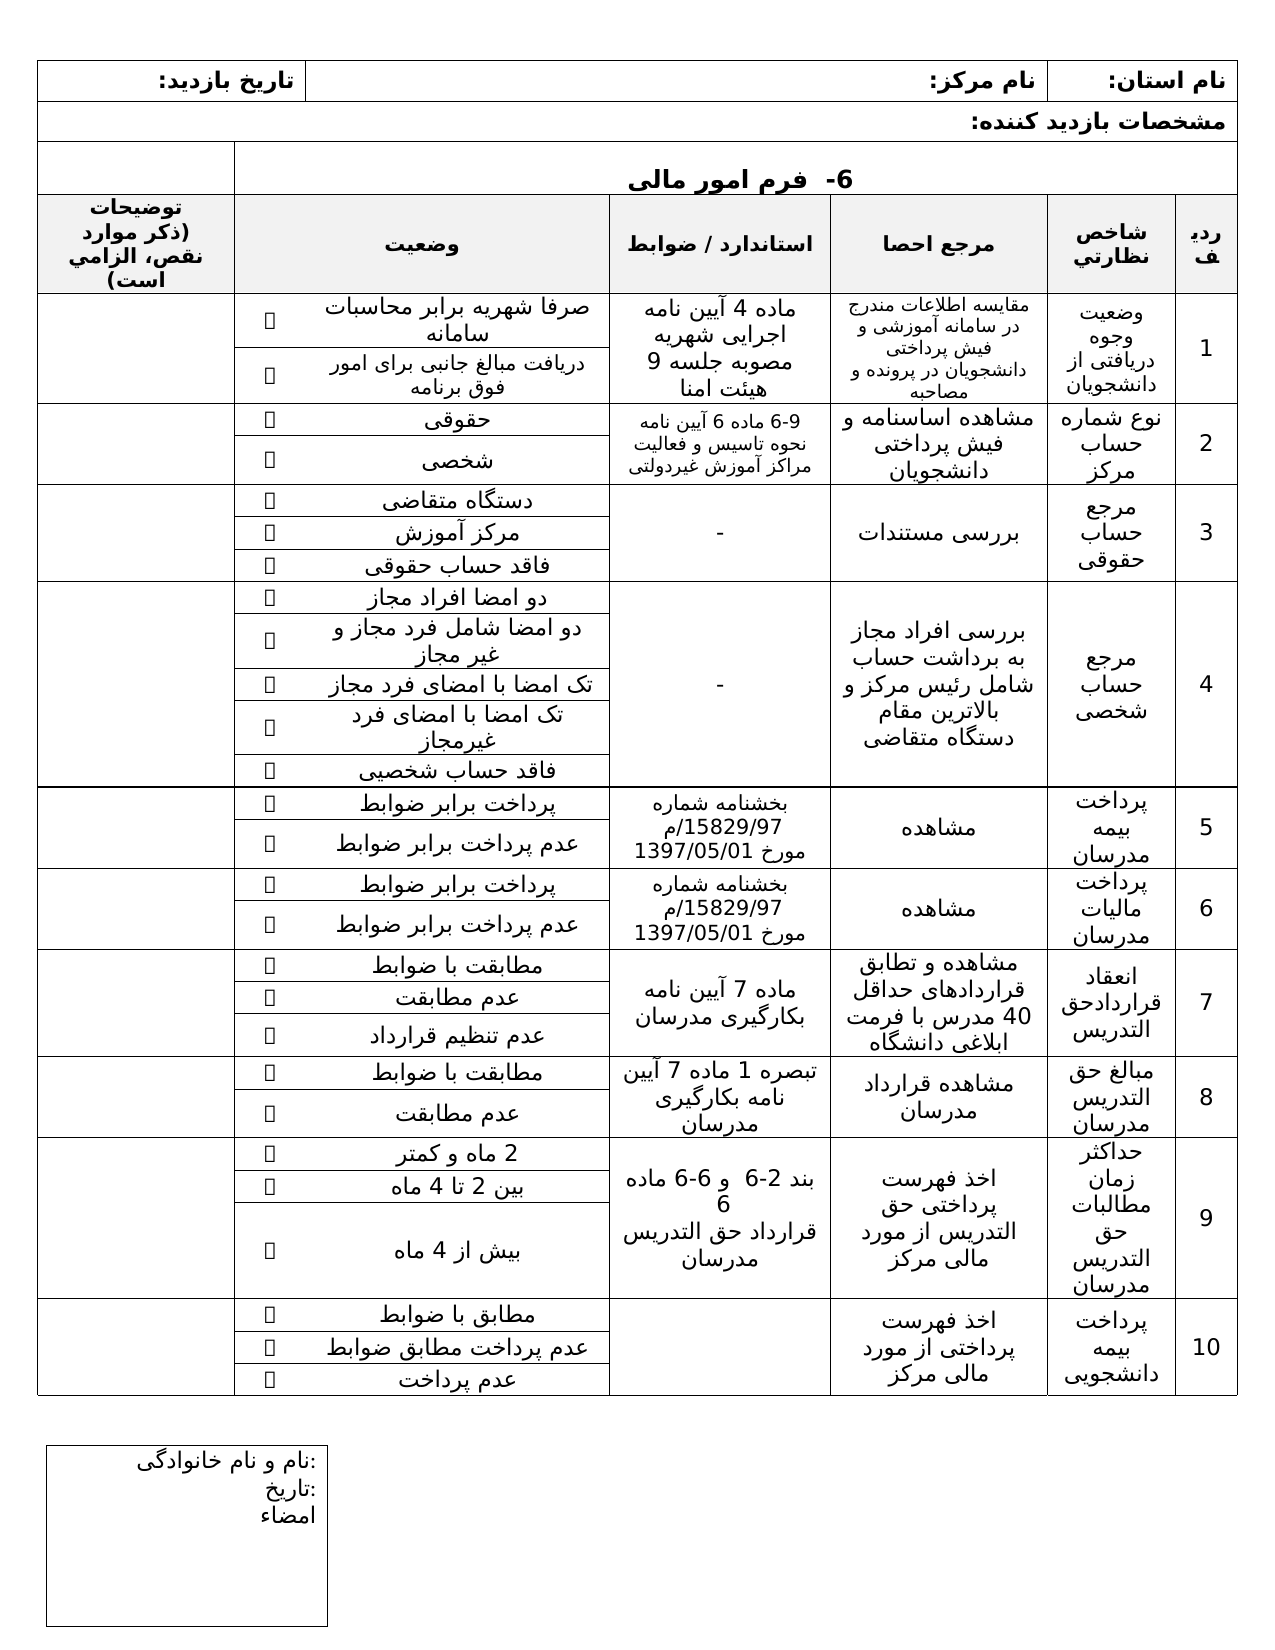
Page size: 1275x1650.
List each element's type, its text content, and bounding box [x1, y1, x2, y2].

table_cell دو امضا شامل فرد مجاز و غیر مجاز [306, 614, 609, 667]
table_cell  [235, 1138, 306, 1169]
table_cell مرکز آموزش [306, 517, 609, 548]
table_cell پرداخت برابر ضوابط [306, 869, 609, 900]
table_cell اخذ فهرست پرداختی حق التدریس از مورد مالی مرکز [831, 1138, 1047, 1298]
table_cell  [235, 1090, 306, 1137]
table_cell مشاهده قرارداد مدرسان [831, 1057, 1047, 1137]
table_cell مرجع احصا [831, 195, 1047, 292]
table_cell [38, 485, 234, 581]
table_cell عدم مطابقت [306, 1090, 609, 1137]
table_cell [38, 404, 234, 484]
table_cell مبالغ حق التدریس مدرسان [1048, 1057, 1175, 1137]
table_cell  [235, 982, 306, 1013]
table_cell [38, 142, 234, 194]
table_cell  [235, 582, 306, 613]
table_cell - [610, 485, 830, 581]
table_cell عدم تنظیم قرارداد [306, 1014, 609, 1056]
table_cell 3 [1176, 485, 1237, 581]
table_cell - [610, 582, 830, 786]
table_cell 10 [1176, 1299, 1237, 1395]
table_cell  [235, 1364, 306, 1395]
table_cell  [235, 701, 306, 754]
table_cell شخصی [306, 436, 609, 484]
table_cell فاقد حساب حقوقی [306, 550, 609, 581]
table_cell تبصره 1 ماده 7 آیین نامه بکارگیری مدرسان [610, 1057, 830, 1137]
table_cell وضعيت [235, 195, 609, 292]
table_cell عدم پرداخت [306, 1364, 609, 1395]
table_header تاریخ بازدید: [38, 61, 305, 101]
table_cell  [235, 950, 306, 981]
table_cell دستگاه متقاضی [306, 485, 609, 516]
table_cell مشاهده [831, 788, 1047, 867]
table_cell بررسی مستندات [831, 485, 1047, 581]
table_cell [610, 1299, 830, 1395]
table_cell وضعیت وجوه دریافتی از دانشجویان [1048, 294, 1175, 403]
table_cell  [235, 1332, 306, 1363]
table_cell 6-9 ماده 6 آیین نامه نحوه تاسیس و فعالیت مراکز آموزش غیردولتی [610, 404, 830, 484]
table_cell عدم پرداخت برابر ضوابط [306, 901, 609, 948]
table_cell مرجع حساب حقوقی [1048, 485, 1175, 581]
table_header نام استان: [1048, 61, 1237, 101]
table_cell  [235, 517, 306, 548]
table_cell ماده 4 آیین نامه اجرایی شهریه مصوبه جلسه 9 هیئت امنا [610, 294, 830, 403]
table_cell 2 [1176, 404, 1237, 484]
table_cell  [235, 788, 306, 819]
table_cell 1 [1176, 294, 1237, 403]
table_header نام مرکز: [306, 61, 1047, 101]
table_cell 6 [1176, 869, 1237, 948]
table_cell بخشنامه شماره 15829/97/م مورخ 1397/05/01 [610, 788, 830, 867]
table_cell مطابق با ضوابط [306, 1299, 609, 1331]
table_cell  [235, 1057, 306, 1088]
table_cell  [235, 550, 306, 581]
table_cell حقوقی [306, 404, 609, 435]
table_cell 9 [1176, 1138, 1237, 1298]
table_cell  [235, 820, 306, 867]
table_cell عدم پرداخت برابر ضوابط [306, 820, 609, 867]
table_cell 2 ماه و کمتر [306, 1138, 609, 1169]
table_cell انعقاد قراردادحق التدریس [1048, 950, 1175, 1056]
table_cell 4 [1176, 582, 1237, 786]
table_cell  [235, 348, 306, 403]
table_cell 5 [1176, 788, 1237, 867]
table_cell اخذ فهرست پرداختی از مورد مالی مرکز [831, 1299, 1047, 1395]
table_cell بخشنامه شماره 15829/97/م مورخ 1397/05/01 [610, 869, 830, 948]
table_cell  [235, 294, 306, 347]
table_cell ماده 7 آیین نامه بکارگیری مدرسان [610, 950, 830, 1056]
table_cell  [235, 1014, 306, 1056]
table_cell مشخصات بازدید کننده: [38, 102, 1237, 141]
table_cell  [235, 901, 306, 948]
table_cell عدم مطابقت [306, 982, 609, 1013]
table_cell تک امضا با امضای فرد غیرمجاز [306, 701, 609, 754]
table_cell  [235, 1171, 306, 1202]
table_cell پرداخت مالیات مدرسان [1048, 869, 1175, 948]
table_cell [38, 1138, 234, 1298]
table_cell پرداخت بیمه مدرسان [1048, 788, 1175, 867]
table_cell دریافت مبالغ جانبی برای امور فوق برنامه [306, 348, 609, 403]
table_cell  [235, 669, 306, 700]
table_cell بند 2-6 و 6-6 ماده 6 قرارداد حق التدریس مدرسان [610, 1138, 830, 1298]
table_cell [38, 950, 234, 1056]
table_cell [38, 294, 234, 403]
table_cell  [235, 614, 306, 667]
table_cell حداکثر زمان مطالبات حق التدریس مدرسان [1048, 1138, 1175, 1298]
table_cell  [235, 1203, 306, 1298]
table_cell بیش از 4 ماه [306, 1203, 609, 1298]
table_cell شاخص نظارتي [1048, 195, 1175, 292]
table_cell  [235, 755, 306, 786]
table_cell مشاهده و تطابق قراردادهای حداقل40 مدرس با فرمت ابلاغی دانشگاه [831, 950, 1047, 1056]
table_cell 6- فرم امور مالی [235, 142, 1237, 194]
table_cell بررسی افراد مجاز به برداشت حساب شامل رئیس مرکز و بالاترین مقام دستگاه متقاضی [831, 582, 1047, 786]
table_cell مشاهده اساسنامه و فیش پرداختی دانشجویان [831, 404, 1047, 484]
table_cell [38, 1299, 234, 1395]
table_cell دو امضا افراد مجاز [306, 582, 609, 613]
table_cell  [235, 436, 306, 484]
table_cell [38, 788, 234, 867]
table_cell بین 2 تا 4 ماه [306, 1171, 609, 1202]
table_cell پرداخت بیمه دانشجویی [1048, 1299, 1175, 1395]
table_cell 7 [1176, 950, 1237, 1056]
table_cell توضيحات (ذكر موارد نقص، الزامي است) [38, 195, 234, 292]
table_cell  [235, 404, 306, 435]
table_cell فاقد حساب شخصیی [306, 755, 609, 786]
table_cell مقایسه اطلاعات مندرج در سامانه آموزشی و فیش پرداختی دانشجویان در پرونده و مصاحبه [831, 294, 1047, 403]
table_cell 8 [1176, 1057, 1237, 1137]
table_cell [38, 582, 234, 786]
table_cell عدم پرداخت مطابق ضوابط [306, 1332, 609, 1363]
table_cell استاندارد / ضوابط [610, 195, 830, 292]
table_cell  [235, 869, 306, 900]
table_cell مطابقت با ضوابط [306, 950, 609, 981]
table_cell مرجع حساب شخصی [1048, 582, 1175, 786]
table_cell مطابقت با ضوابط [306, 1057, 609, 1088]
table_cell تک امضا با امضای فرد مجاز [306, 669, 609, 700]
table_cell پرداخت برابر ضوابط [306, 788, 609, 819]
table_cell  [235, 1299, 306, 1331]
table_cell [38, 869, 234, 948]
table_cell صرفا شهریه برابر محاسبات سامانه [306, 294, 609, 347]
table_header نام و نام خانوادگی: تاریخ: امضاء [47, 1446, 327, 1626]
table_cell نوع شماره حساب مرکز [1048, 404, 1175, 484]
table_cell  [235, 485, 306, 516]
table_cell مشاهده [831, 869, 1047, 948]
table_cell رديف [1176, 195, 1237, 292]
table_cell [38, 1057, 234, 1137]
